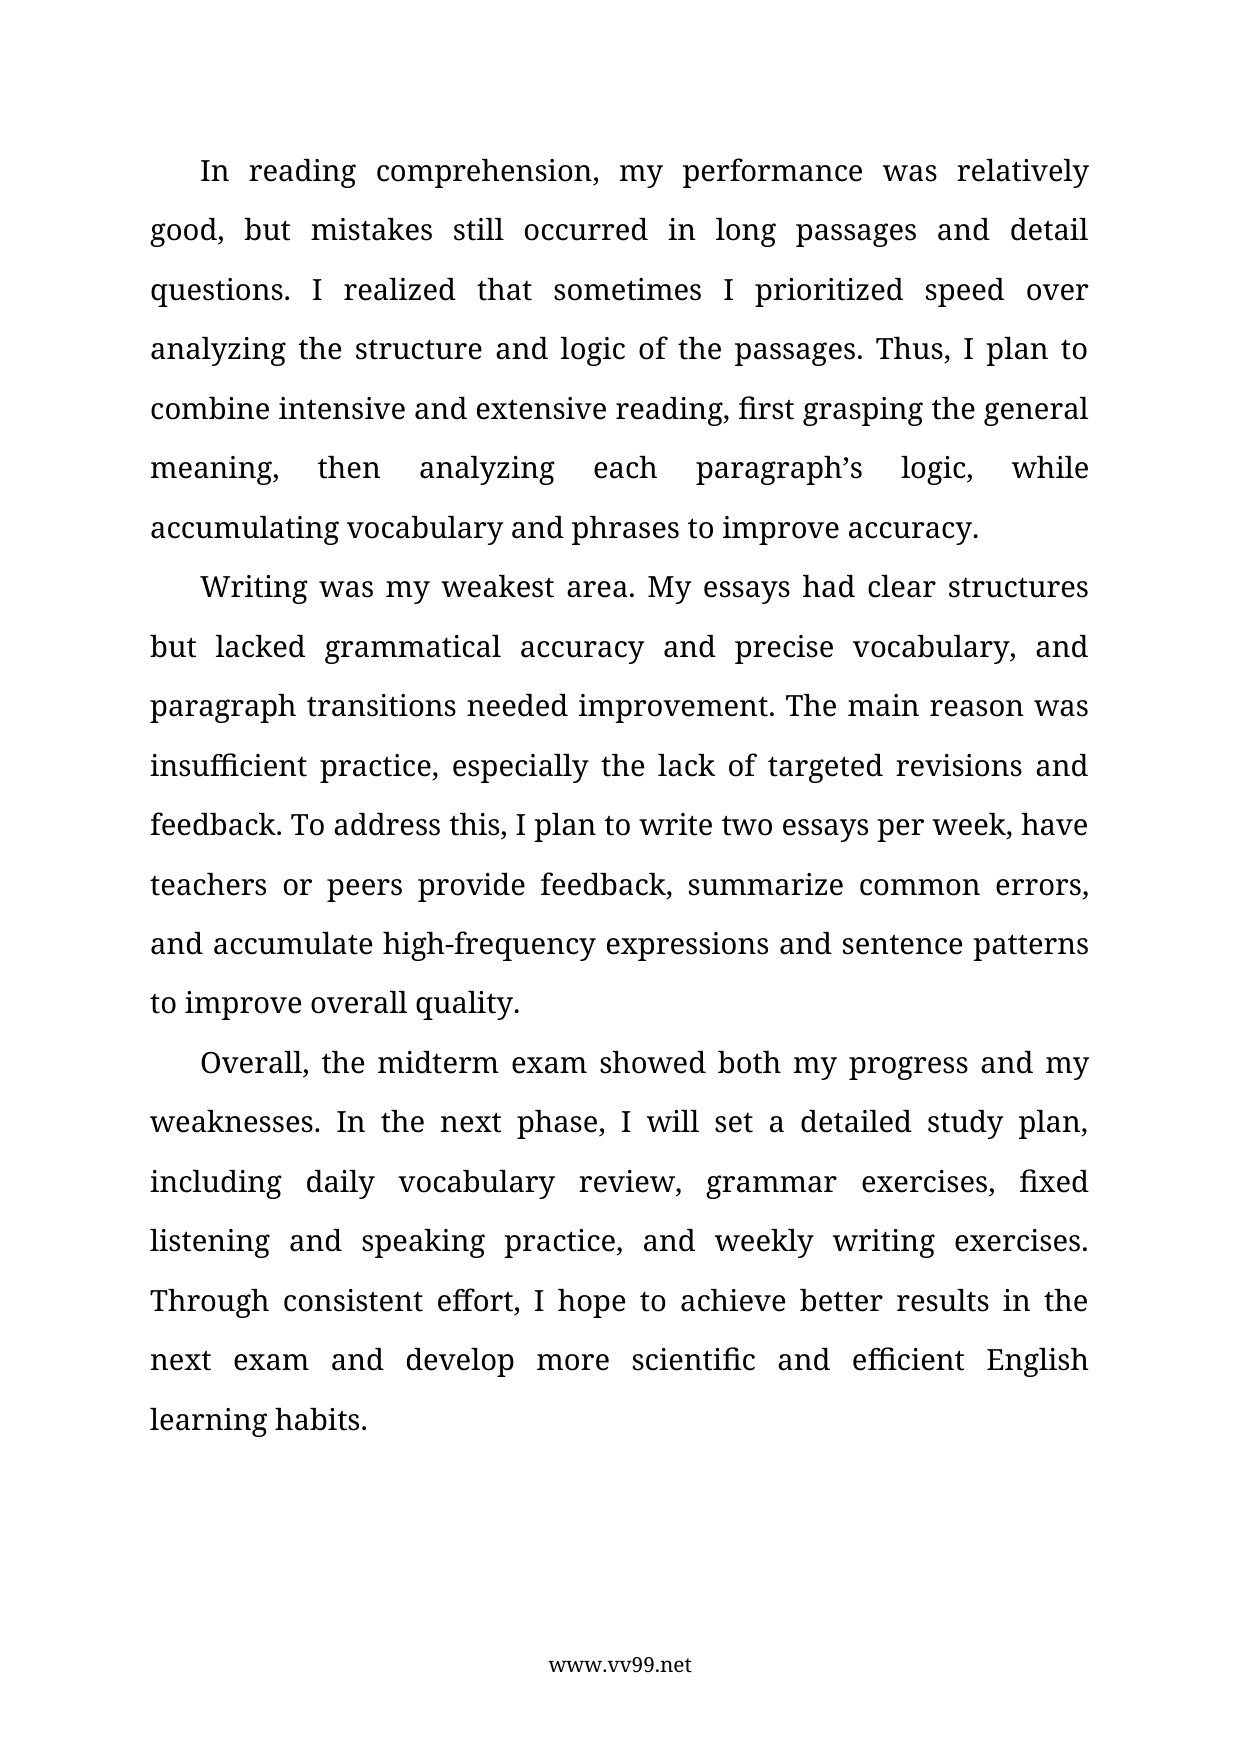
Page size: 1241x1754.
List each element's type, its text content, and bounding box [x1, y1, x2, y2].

text Writing was my weakest area. My essays had clear structures but lacked grammatical accuracy and precise vocabulary, and paragraph transitions needed improvement. The main reason was insufficient practice, especially the lack of targeted revisions and feedback. To address this, I plan to write two essays per week, have teachers or peers provide feedback, summarize common errors, and accumulate high-frequency expressions and sentence patterns to improve overall quality. [150, 566, 1090, 1022]
text Overall, the midterm exam showed both my progress and my weaknesses. In the next phase, I will set a detailed study plan, including daily vocabulary review, grammar exercises, fixed listening and speaking practice, and weekly writing exercises. Through consistent effort, I hope to achieve better results in the next exam and develop more scientific and efficient English learning habits. [150, 1042, 1090, 1439]
text In reading comprehension, my performance was relatively good, but mistakes still occurred in long passages and detail questions. I realized that sometimes I prioritized speed over analyzing the structure and logic of the passages. Thus, I plan to combine intensive and extensive reading, first grasping the general meaning, then analyzing each paragraph’s logic, while accumulating vocabulary and phrases to improve accuracy. [150, 150, 1090, 547]
